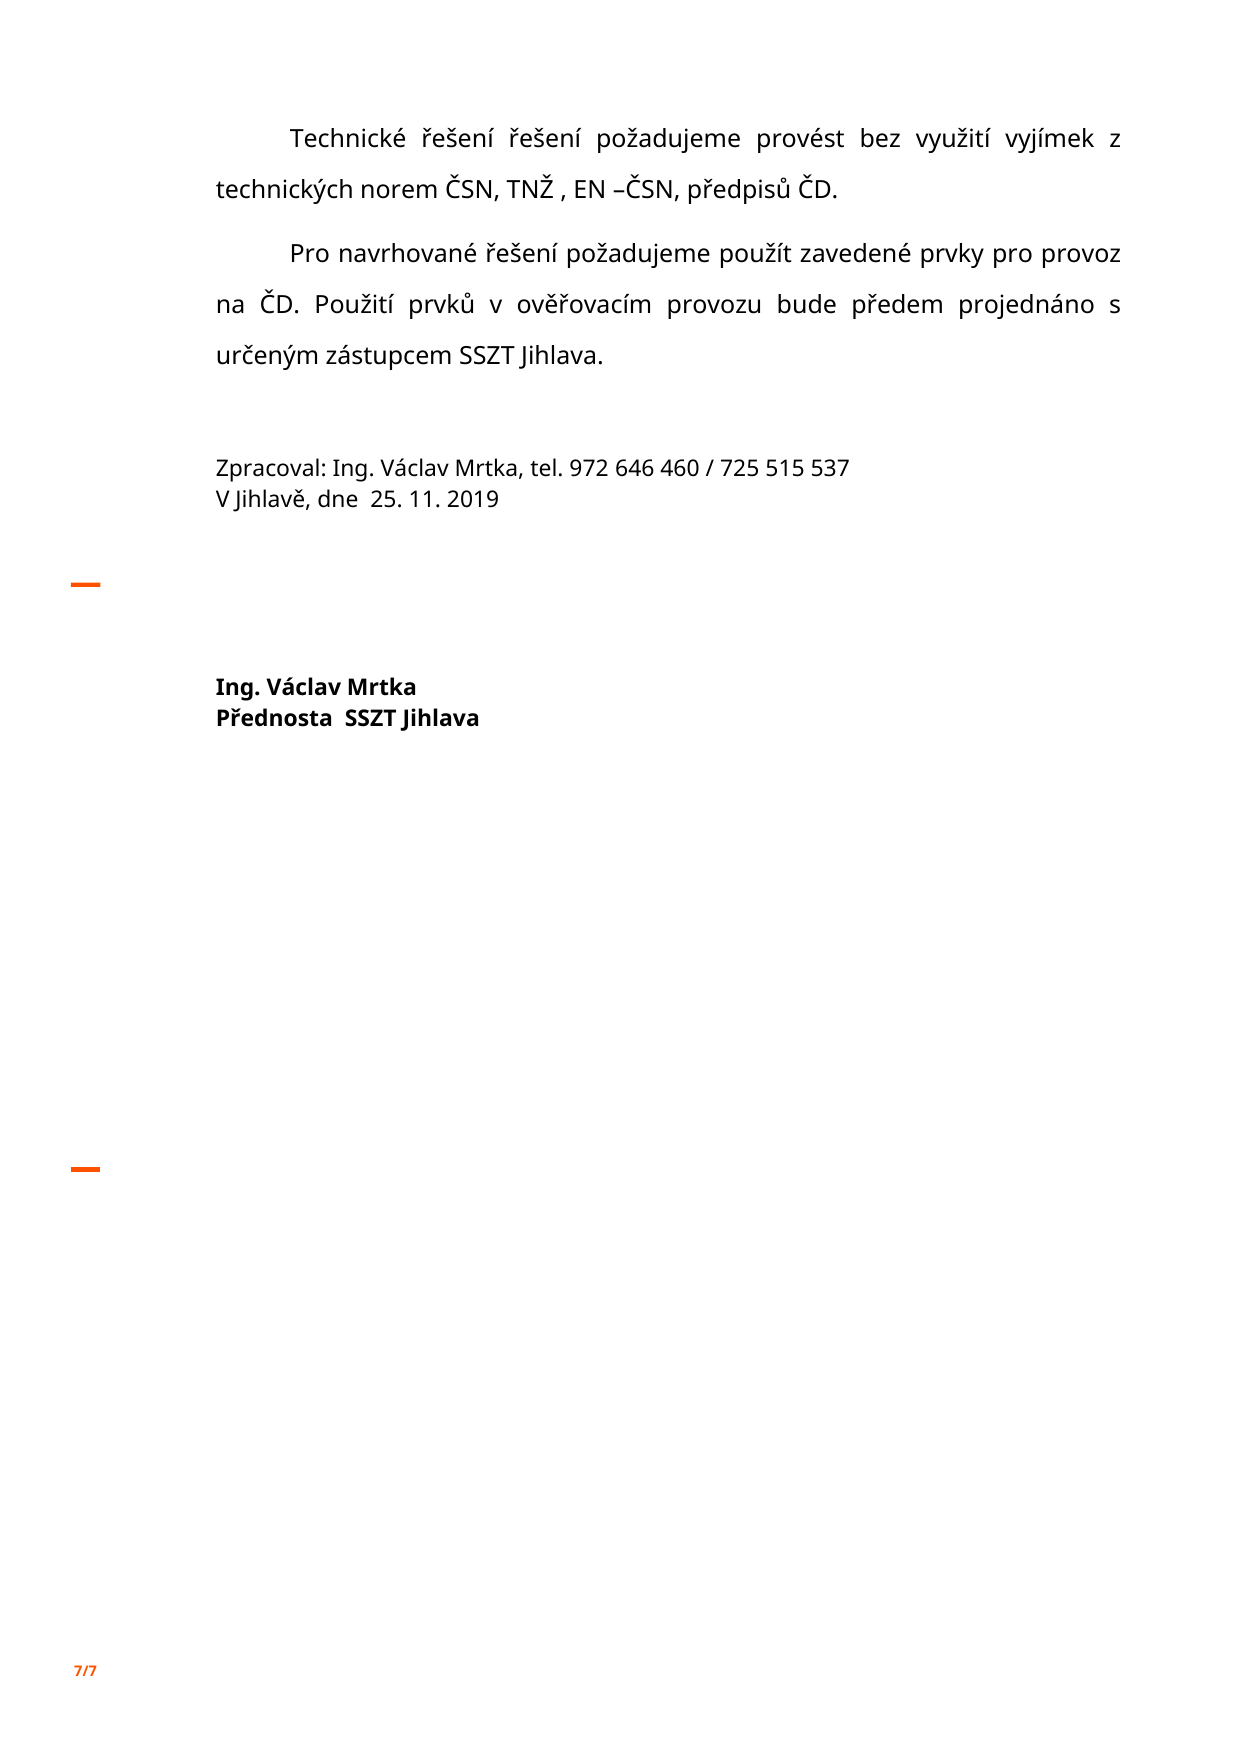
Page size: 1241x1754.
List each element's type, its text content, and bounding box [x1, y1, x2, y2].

text Ing. Václav Mrtka [216, 671, 1122, 702]
text Přednosta SSZT Jihlava [216, 702, 1122, 733]
text V Jihlavě, dne 25. 11. 2019 [216, 483, 1122, 639]
text Pro navrhované řešení požadujeme použít zavedené prvky pro provoz na ČD. Použití prvků v ověřovacím provozu bude předem projednáno s určeným zástupcem SSZT Jihlava. [216, 235, 1122, 371]
text Zpracoval: Ing. Václav Mrtka, tel. 972 646 460 / 725 515 537 [216, 452, 1122, 483]
text Technické řešení řešení požadujeme provést bez využití vyjímek z technických norem ČSN, TNŽ , EN –ČSN, předpisů ČD. [216, 121, 1122, 206]
